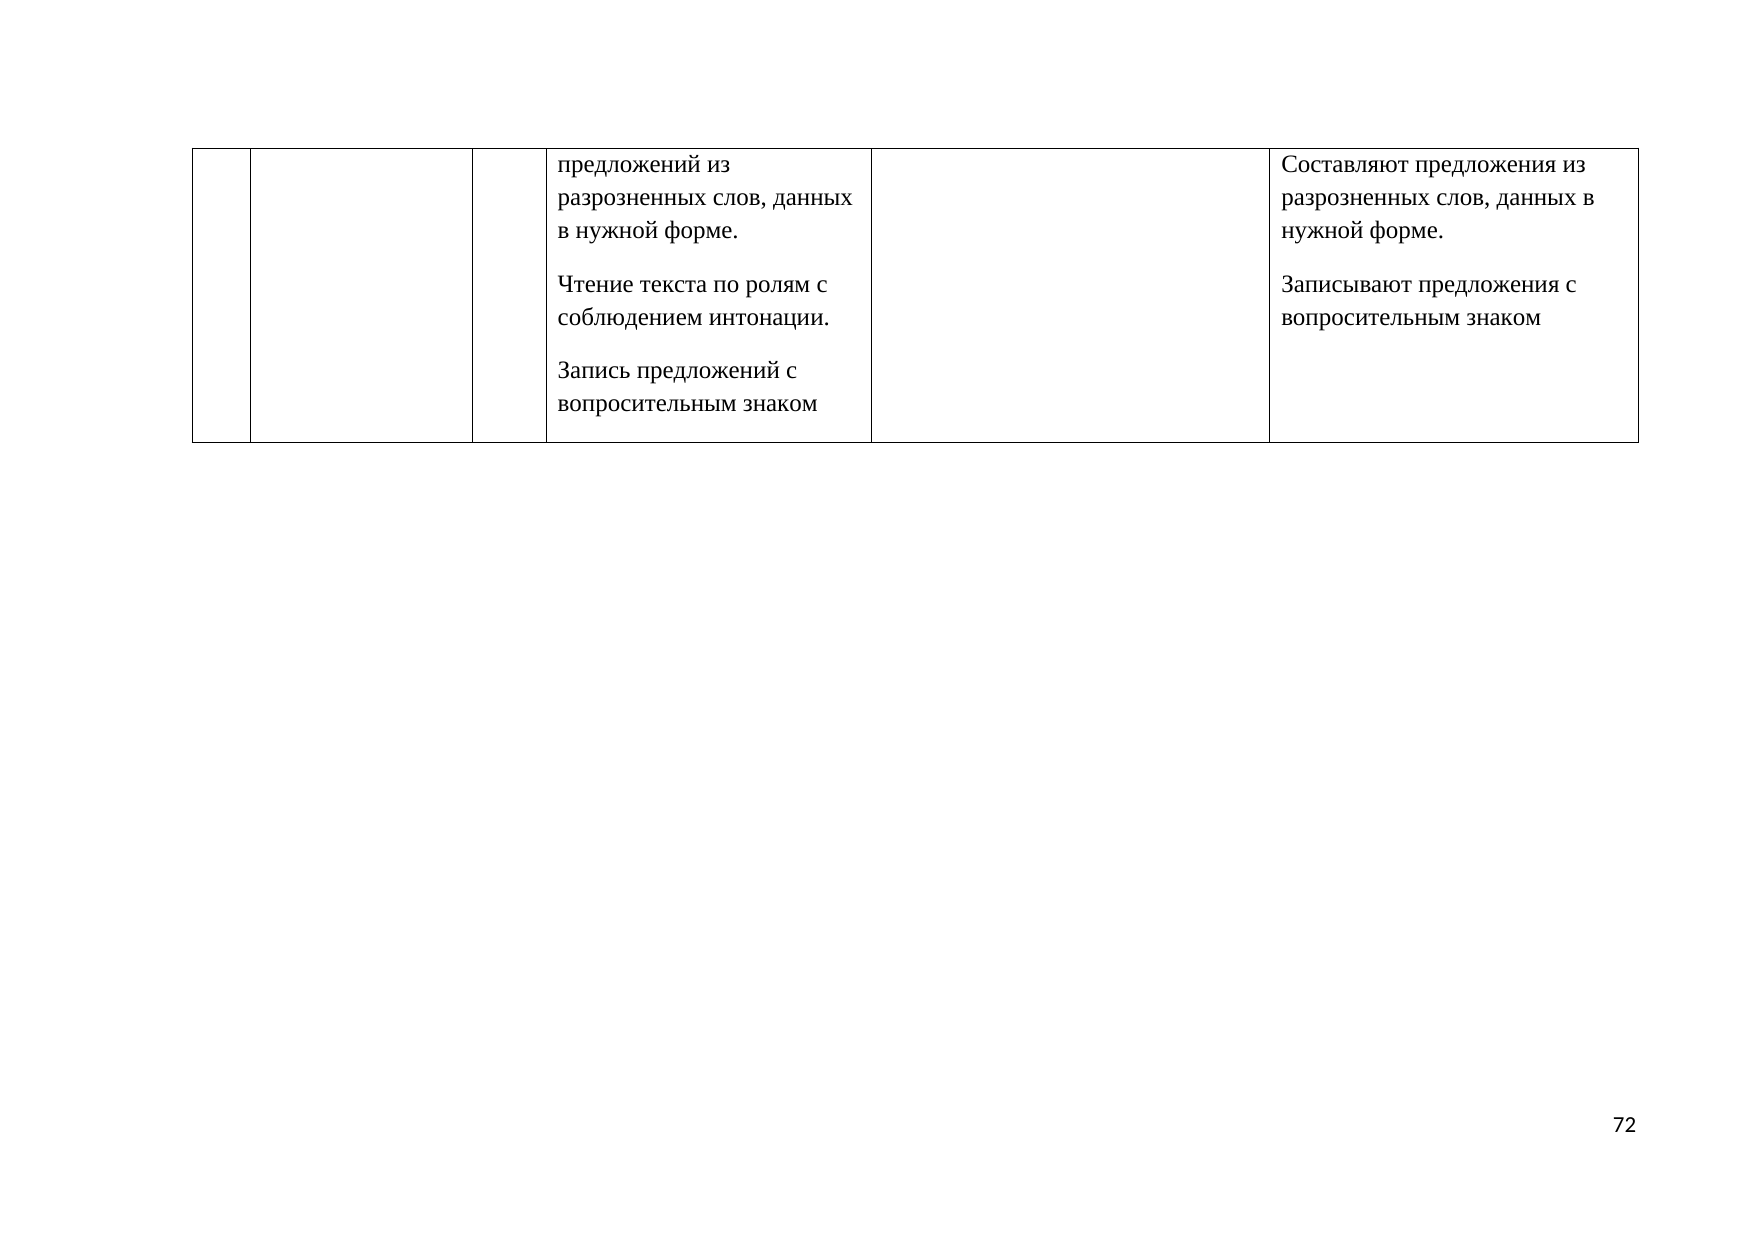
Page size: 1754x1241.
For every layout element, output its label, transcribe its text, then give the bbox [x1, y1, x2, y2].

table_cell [547, 149, 871, 442]
table_cell 1 [473, 149, 546, 442]
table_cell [872, 149, 1269, 442]
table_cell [251, 149, 472, 442]
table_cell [1270, 149, 1638, 442]
table_cell 90 [193, 149, 250, 442]
